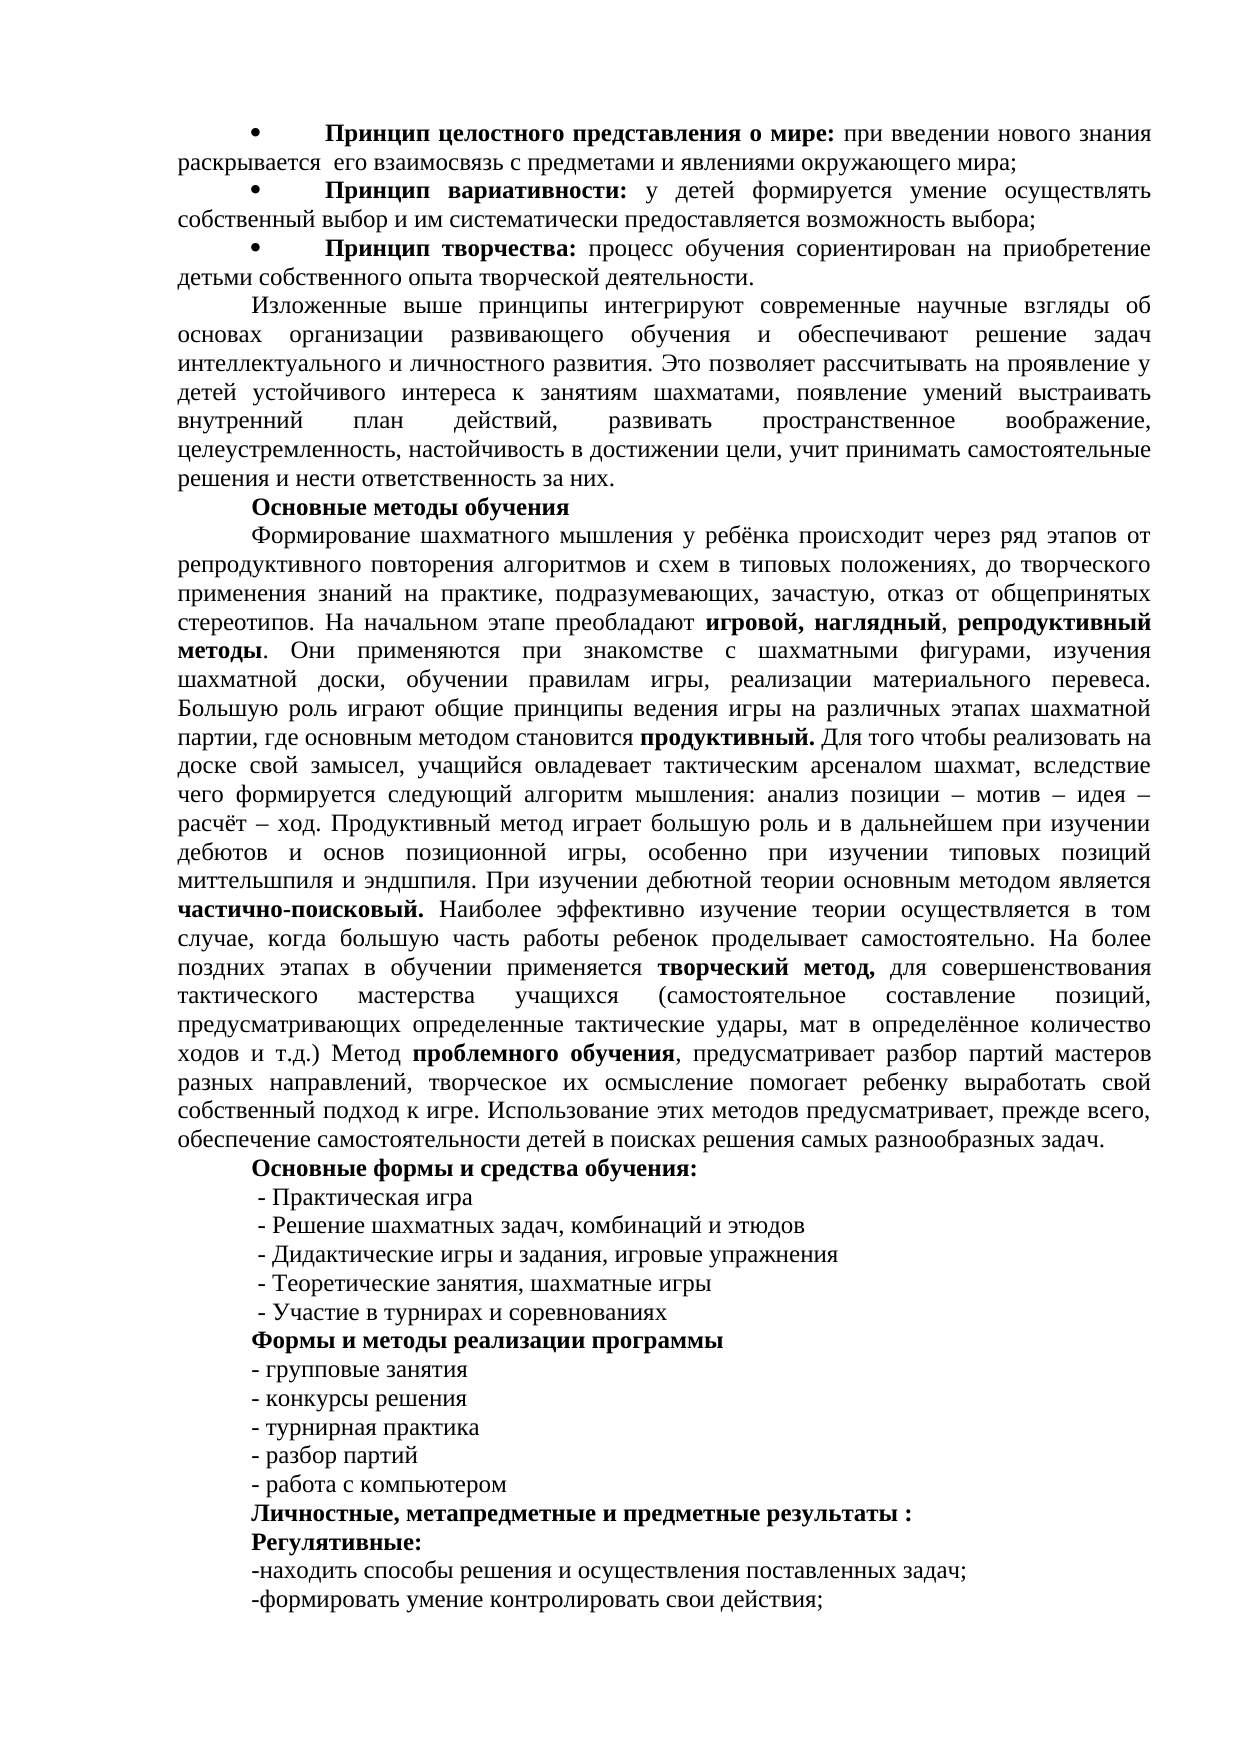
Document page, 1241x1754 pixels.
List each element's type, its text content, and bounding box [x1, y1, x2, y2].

text - конкурсы решения [177, 1383, 1152, 1412]
text Формирование шахматного мышления у ребёнка происходит через ряд этапов от репродуктивного повторения алгоритмов и схем в типовых положениях, до творческого применения знаний на практике, подразумевающих, зачастую, отказ от общепринятых стереотипов. На начальном этапе преобладают игровой, наглядный, репродуктивный методы. Они применяются при знакомстве с шахматными фигурами, изучения шахматной доски, обучении правилам игры, реализации материального перевеса. Большую роль играют общие принципы ведения игры на различных этапах шахматной партии, где основным методом становится продуктивный. Для того чтобы реализовать на доске свой замысел, учащийся овладевает тактическим арсеналом шахмат, вследствие чего формируется следующий алгоритм мышления: анализ позиции – мотив – идея – расчёт – ход. Продуктивный метод играет большую роль и в дальнейшем при изучении дебютов и основ позиционной игры, особенно при изучении типовых позиций миттельшпиля и эндшпиля. При изучении дебютной теории основным методом является частично-поисковый. Наиболее эффективно изучение теории осуществляется в том случае, когда большую часть работы ребенок проделывает самостоятельно. На более поздних этапах в обучении применяется творческий метод, для совершенствования тактического мастерства учащихся (самостоятельное составление позиций, предусматривающих определенные тактические удары, мат в определённое количество ходов и т.д.) Метод проблемного обучения, предусматривает разбор партий мастеров разных направлений, творческое их осмысление помогает ребенку выработать свой собственный подход к игре. Использование этих методов предусматривает, прежде всего, обеспечение самостоятельности детей в поисках решения самых разнообразных задач. [177, 521, 1152, 1153]
text - разбор партий [177, 1441, 1152, 1469]
text - Практическая игра [177, 1182, 1152, 1211]
text - турнирная практика [177, 1412, 1152, 1441]
list Принцип вариативности: у детей формируется умение осуществлять собственный выбор и им систематически предоставляется возможность выбора; [177, 176, 1152, 233]
text Личностные, метапредметные и предметные результаты : [177, 1498, 1152, 1527]
text Регулятивные: [177, 1527, 1152, 1556]
text - Дидактические игры и задания, игровые упражнения [177, 1239, 1152, 1268]
text - работа с компьютером [177, 1469, 1152, 1498]
text Основные формы и средства обучения: [177, 1153, 1152, 1182]
text - групповые занятия [177, 1354, 1152, 1383]
text -находить способы решения и осуществления поставленных задач; [177, 1556, 1152, 1584]
text - Теоретические занятия, шахматные игры [177, 1268, 1152, 1297]
text - Участие в турнирах и соревнованиях [177, 1297, 1152, 1326]
text Основные методы обучения [177, 492, 1152, 521]
text - Решение шахматных задач, комбинаций и этюдов [177, 1211, 1152, 1239]
text Изложенные выше принципы интегрируют современные научные взгляды об основах организации развивающего обучения и обеспечивают решение задач интеллектуального и личностного развития. Это позволяет рассчитывать на проявление у детей устойчивого интереса к занятиям шахматами, появление умений выстраивать внутренний план действий, развивать пространственное воображение, целеустремленность, настойчивость в достижении цели, учит принимать самостоятельные решения и нести ответственность за них. [177, 291, 1152, 492]
text Формы и методы реализации программы [177, 1326, 1152, 1354]
list Принцип целостного представления о мире: при введении нового знания раскрывается его взаимосвязь с предметами и явлениями окружающего мира; [177, 118, 1152, 176]
list Принцип творчества: процесс обучения сориентирован на приобретение детьми собственного опыта творческой деятельности. [177, 233, 1152, 291]
text -формировать умение контролировать свои действия; [177, 1584, 1152, 1613]
